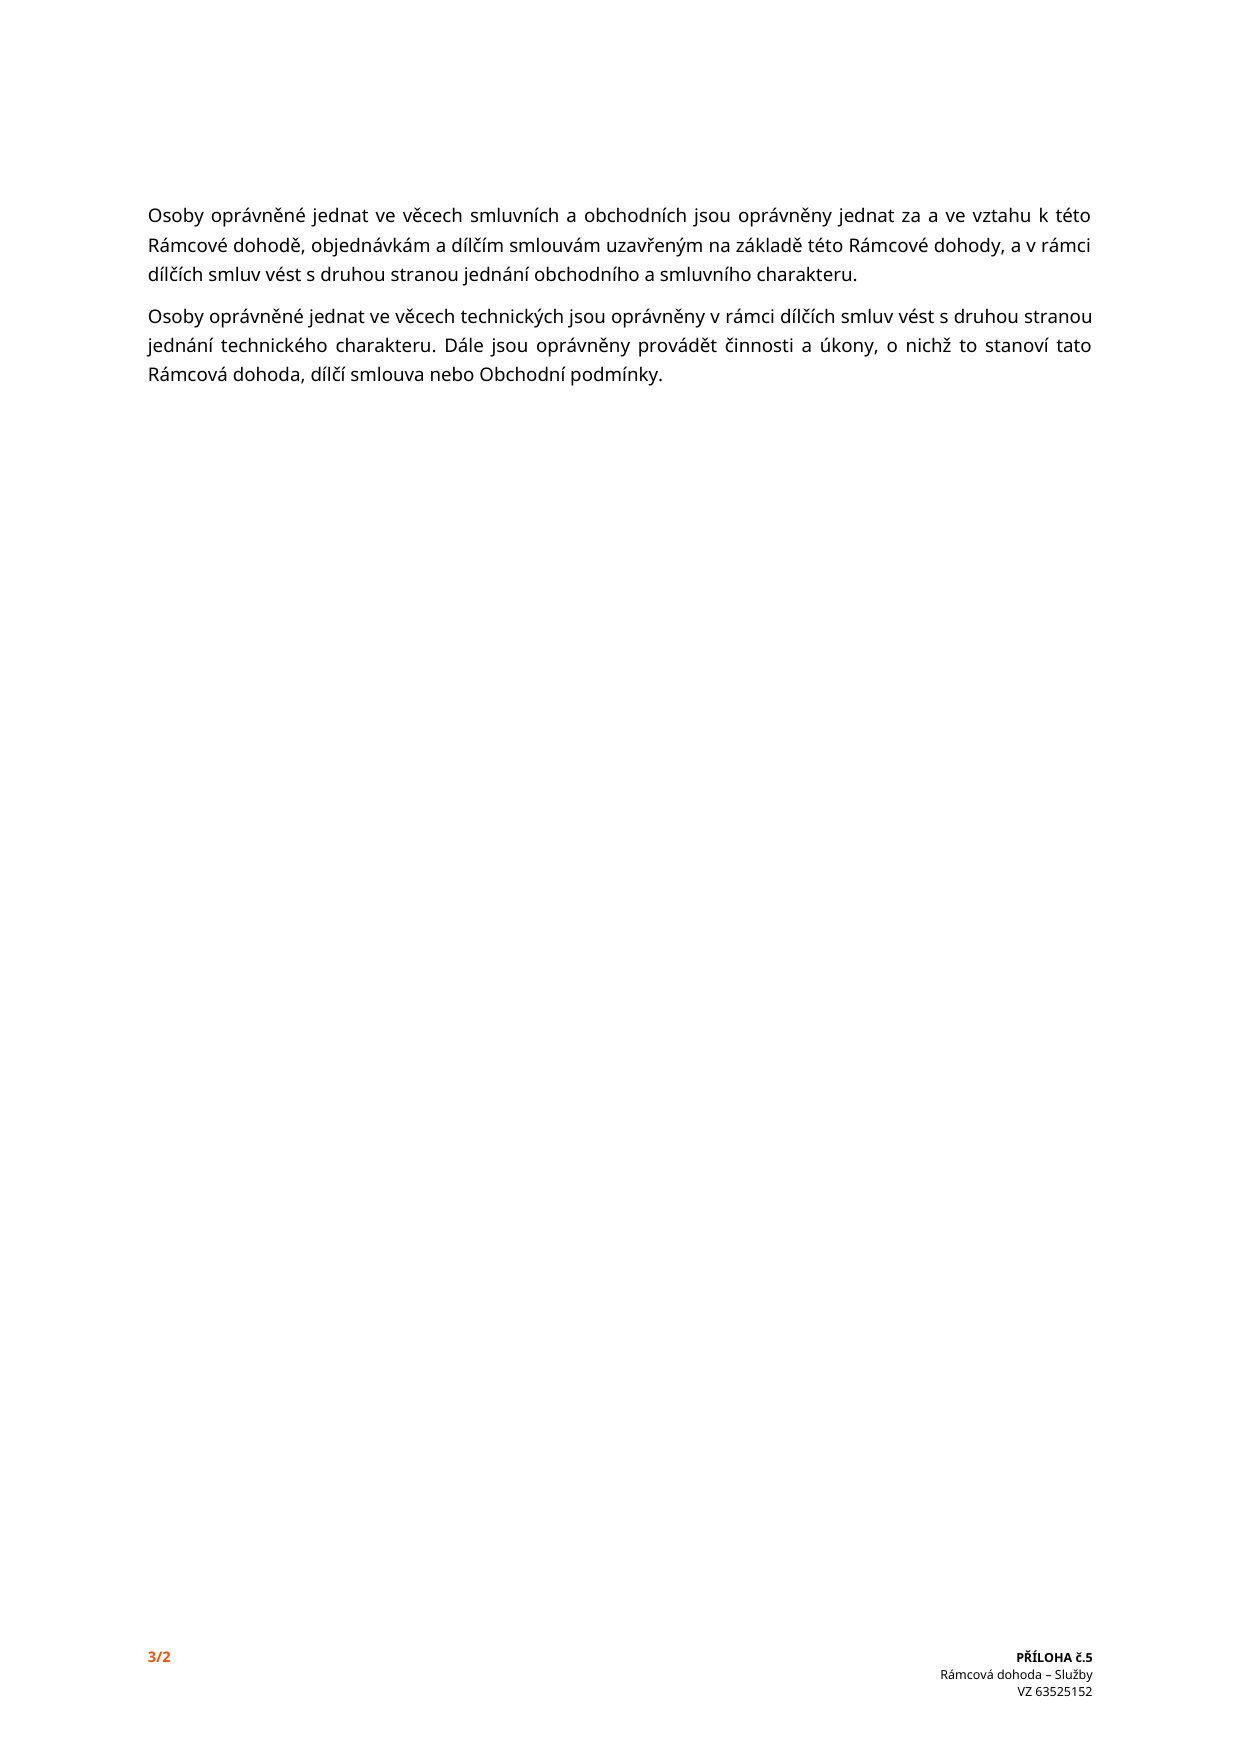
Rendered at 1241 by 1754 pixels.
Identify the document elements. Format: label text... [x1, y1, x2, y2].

text Osoby oprávněné jednat ve věcech technických jsou oprávněny v rámci dílčích smluv vést s druhou stranou jednání technického charakteru. Dále jsou oprávněny provádět činnosti a úkony, o nichž to stanoví tato Rámcová dohoda, dílčí smlouva nebo Obchodní podmínky. [148, 303, 1093, 387]
text Osoby oprávněné jednat ve věcech smluvních a obchodních jsou oprávněny jednat za a ve vztahu k této Rámcové dohodě, objednávkám a dílčím smlouvám uzavřeným na základě této Rámcové dohody, a v rámci dílčích smluv vést s druhou stranou jednání obchodního a smluvního charakteru. [148, 203, 1093, 287]
